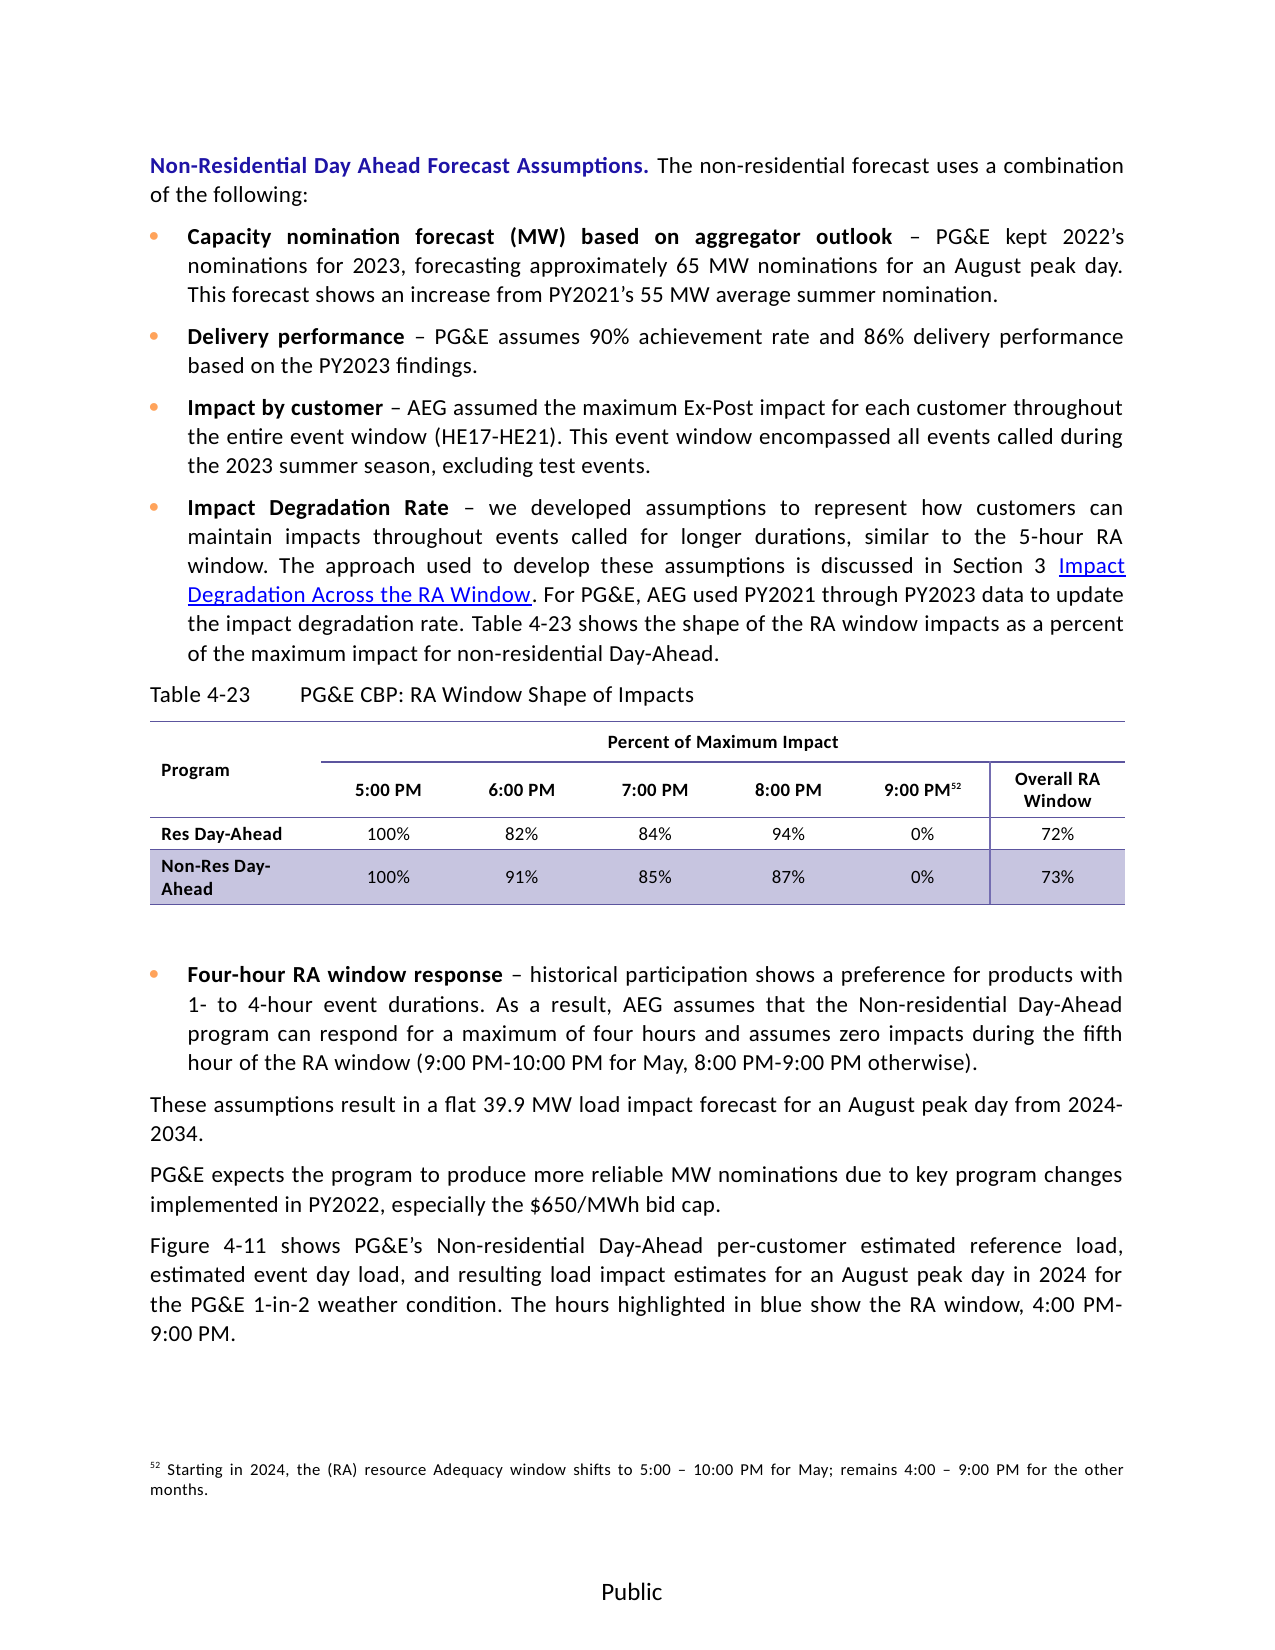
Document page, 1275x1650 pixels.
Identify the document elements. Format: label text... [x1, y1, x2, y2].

list Impact Degradation Rate – we developed assumptions to represent how customers can maintain impacts throughout events called for longer durations, similar to the 5-hour RA window. The approach used to develop these assumptions is discussed in Section 3 Impact Degradation Across the RA Window. For PG&E, AEG used PY2021 through PY2023 data to update the impact degradation rate. shows the shape of the RA window impacts as a percent of the maximum impact for non-residential Day-Ahead. [150, 492, 1125, 667]
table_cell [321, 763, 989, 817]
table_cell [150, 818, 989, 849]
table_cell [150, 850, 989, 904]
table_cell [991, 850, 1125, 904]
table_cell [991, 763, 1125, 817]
text Figure 4-8 shows PG&E’s Non-residential Day-Ahead per-customer estimated reference load, estimated event day load, and resulting load impact estimates for an August peak day in 2024 for the PG&E 1-in-2 weather condition. The hours highlighted in blue show the RA window, 4:00 PM-9:00 PM. [150, 1230, 1125, 1347]
list Impact by customer – AEG assumed the maximum Ex-Post impact for each customer throughout the entire event window (HE17-HE21). This event window encompassed all events called during the 2023 summer season, excluding test events. [150, 392, 1125, 479]
text PG&E expects the program to produce more reliable MW nominations due to key program changes implemented in PY2022, especially the $650/MWh bid cap. [150, 1159, 1125, 1218]
text Non-Residential Day Ahead Forecast Assumptions. The non-residential forecast uses a combination of the following: [150, 150, 1125, 208]
list Capacity nomination forecast (MW) based on aggregator outlook – PG&E kept 2022’s nominations for 2023, forecasting approximately 65 MW nominations for an August peak day. This forecast shows an increase from PY2021’s 55 MW average summer nomination. [150, 221, 1125, 308]
list Four-hour RA window response – historical participation shows a preference for products with 1- to 4-hour event durations. As a result, AEG assumes that the Non-residential Day-Ahead program can respond for a maximum of four hours and assumes zero impacts during the fifth hour of the RA window (9:00 PM-10:00 PM for May, 8:00 PM-9:00 PM otherwise). [150, 959, 1125, 1076]
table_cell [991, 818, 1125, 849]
text These assumptions result in a flat 39.9 MW load impact forecast for an August peak day from 2024-2034. [150, 1088, 1125, 1147]
list Table 4-13 PG&E CBP: RA Window Shape of Impacts [150, 679, 1125, 708]
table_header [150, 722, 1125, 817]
list Delivery performance – PG&E assumes 90% achievement rate and 86% delivery performance based on the PY2023 findings. [150, 321, 1125, 379]
